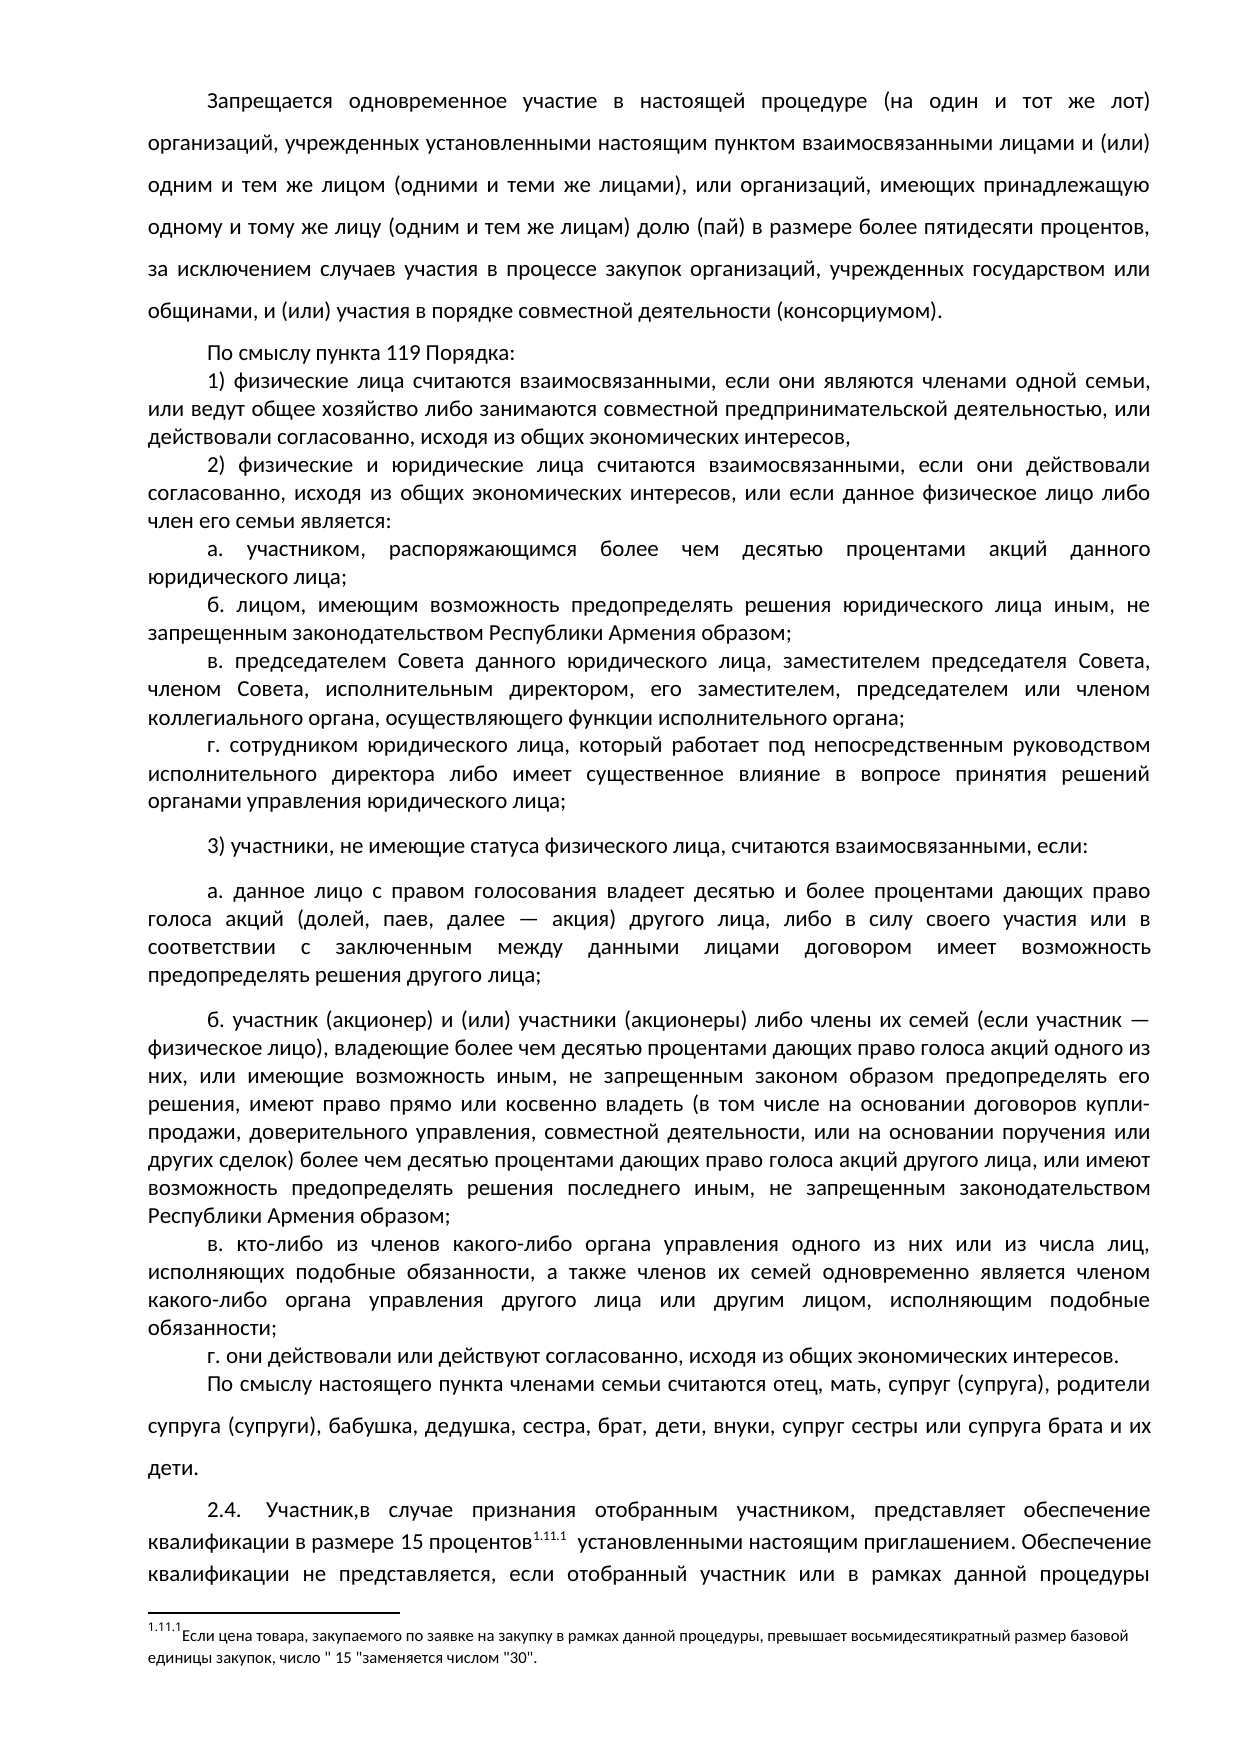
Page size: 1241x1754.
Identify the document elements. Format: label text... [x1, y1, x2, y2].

text г. сотрудником юридического лица, который работает под непосредственным руководством исполнительного директора либо имеет существенное влияние в вопросе принятия решений органами управления юридического лица; [148, 731, 1152, 815]
text а. участником, распоряжающимся более чем десятью процентами акций данного юридического лица; [148, 534, 1152, 591]
text в. кто-либо из членов какого-либо органа управления одного из них или из числа лиц, исполняющих подобные обязанности, а также членов их семей одновременно является членом какого-либо органа управления другого лица или другим лицом, исполняющим подобные обязанности; [148, 1229, 1152, 1341]
text г. они действовали или действуют согласованно, исходя из общих экономических интересов. [148, 1341, 1152, 1369]
text По смыслу настоящего пункта членами семьи считаются отец, мать, супруг (супруга), родители супруга (супруги), бабушка, дедушка, сестра, брат, дети, внуки, супруг сестры или супруга брата и их дети. [148, 1369, 1152, 1481]
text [148, 1495, 1152, 1587]
text Запрещается одновременное участие в настоящей процедуре (на один и тот же лот) организаций, учрежденных установленными настоящим пунктом взаимосвязанными лицами и (или) одним и тем же лицом (одними и теми же лицами), или организаций, имеющих принадлежащую одному и тому же лицу (одним и тем же лицам) долю (пай) в размере более пятидесяти процентов, за исключением случаев участия в процессе закупок организаций, учрежденных государством или общинами, и (или) участия в порядке совместной деятельности (консорциумом). [148, 86, 1152, 324]
text 2) физические и юридические лица считаются взаимосвязанными, если они действовали согласованно, исходя из общих экономических интересов, или если данное физическое лицо либо член его семьи является: [148, 450, 1152, 534]
text б. участник (акционер) и (или) участники (акционеры) либо члены их семей (если участник — физическое лицо), владеющие более чем десятью процентами дающих право голоса акций одного из них, или имеющие возможность иным, не запрещенным законом образом предопределять его решения, имеют право прямо или косвенно владеть (в том числе на основании договоров купли-продажи, доверительного управления, совместной деятельности, или на основании поручения или других сделок) более чем десятью процентами дающих право голоса акций другого лица, или имеют возможность предопределять решения последнего иным, не запрещенным законодательством Республики Армения образом; [148, 1005, 1152, 1229]
text б. лицом, имеющим возможность предопределять решения юридического лица иным, не запрещенным законодательством Республики Армения образом; [148, 591, 1152, 647]
text в. председателем Совета данного юридического лица, заместителем председателя Совета, членом Совета, исполнительным директором, его заместителем, председателем или членом коллегиального органа, осуществляющего функции исполнительного органа; [148, 647, 1152, 731]
text 3) участники, не имеющие статуса физического лица, считаются взаимосвязанными, если: [148, 831, 1152, 859]
text По смыслу пункта 119 Порядка: [148, 338, 1152, 366]
text 1) физические лица считаются взаимосвязанными, если они являются членами одной семьи, или ведут общее хозяйство либо занимаются совместной предпринимательской деятельностью, или действовали согласованно, исходя из общих экономических интересов, [148, 366, 1152, 450]
text а. данное лицо с правом голосования владеет десятью и более процентами дающих право голоса акций (долей, паев, далее — акция) другого лица, либо в силу своего участия или в соответствии с заключенным между данными лицами договором имеет возможность предопределять решения другого лица; [148, 876, 1152, 988]
